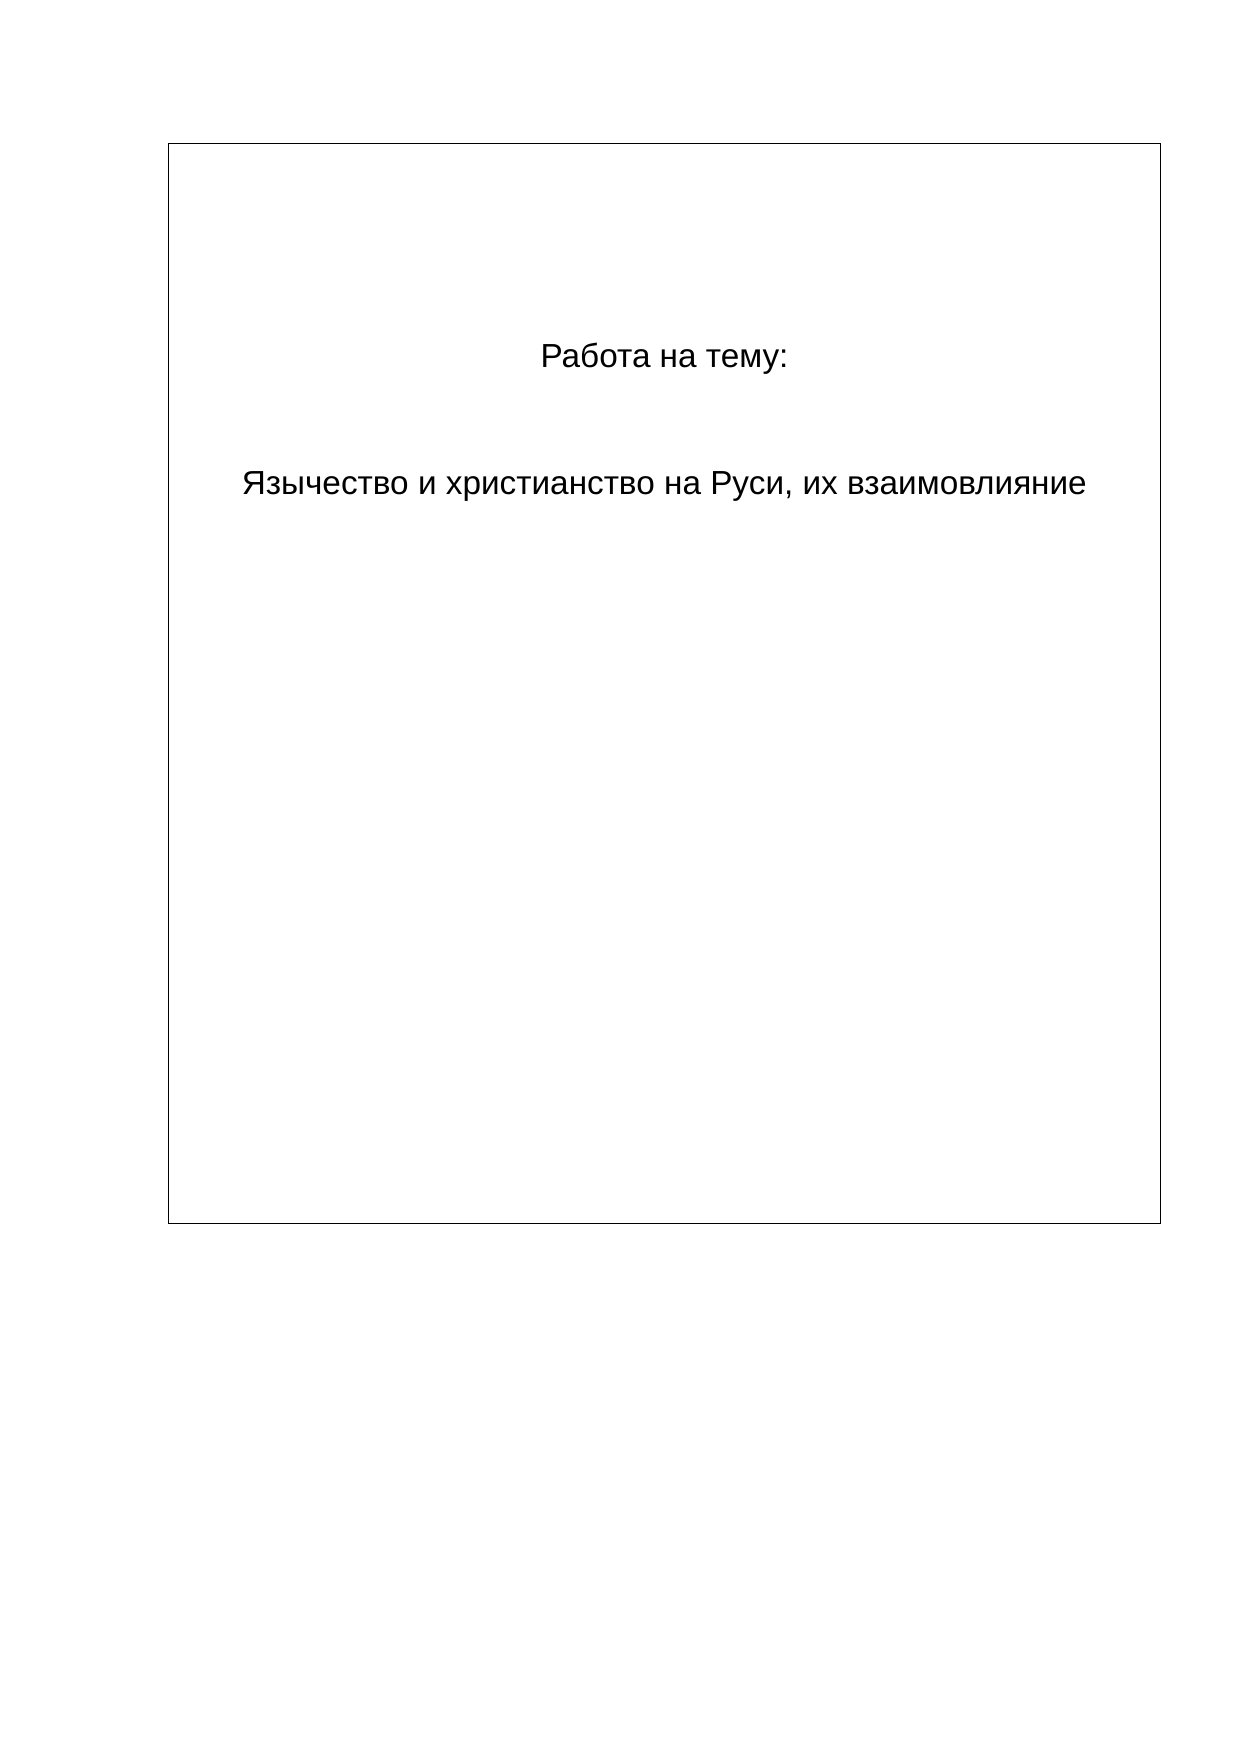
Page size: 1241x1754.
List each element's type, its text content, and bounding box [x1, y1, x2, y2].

subtitle Работа на тему: [169, 333, 1160, 375]
subtitle Язычество и христианство на Руси, их взаимовлияние [169, 460, 1160, 502]
